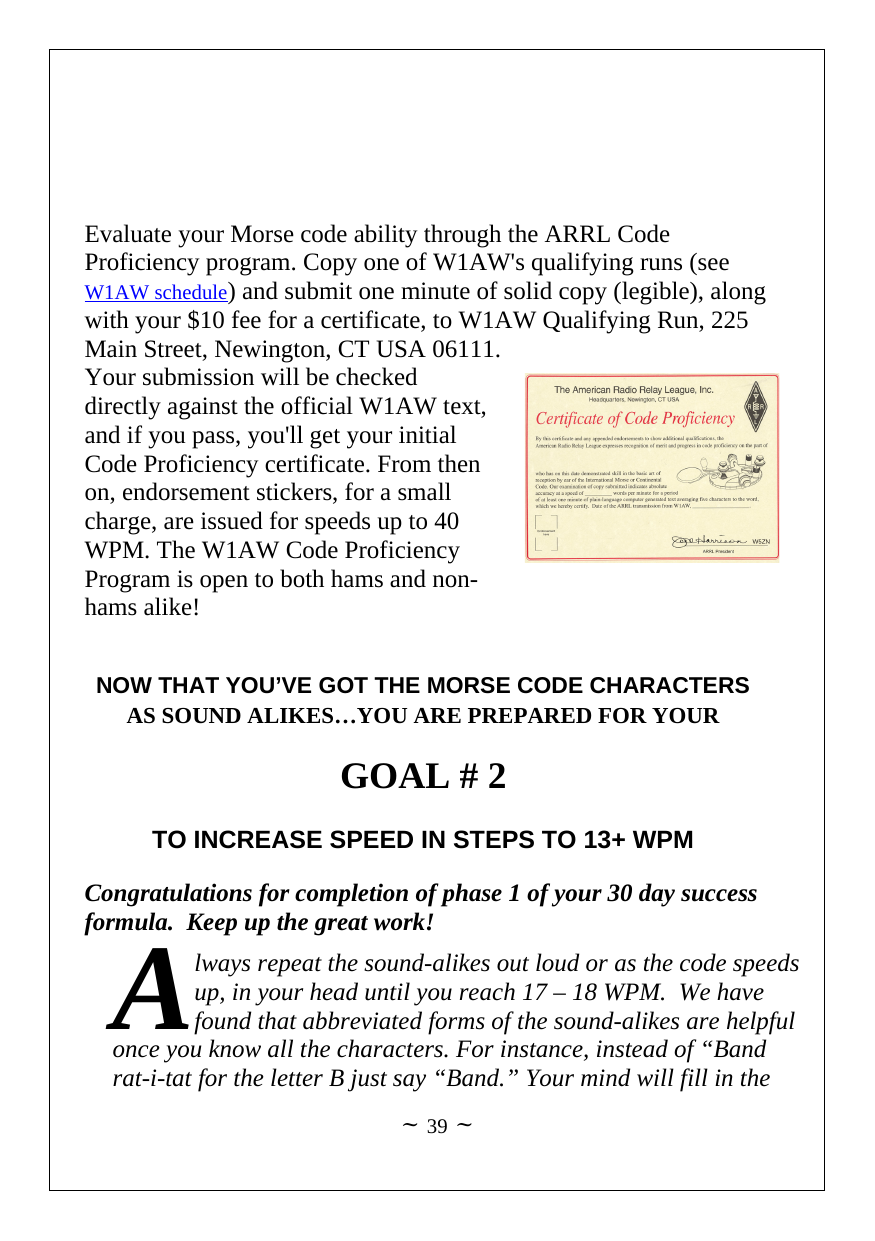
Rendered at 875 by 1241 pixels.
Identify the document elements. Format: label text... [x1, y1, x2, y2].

text TO INCREASE SPEED IN STEPS TO 13+ WPM [84, 825, 762, 854]
picture [524, 373, 780, 563]
text Your submission will be checked directly against the official W1AW text, and if you pass, you'll get your initial Code Proficiency certificate. From then on, endorsement stickers, for a small charge, are issued for speeds up to 40 WPM. The W1AW Code Proficiency Program is open to both hams and non-hams alike! [84, 362, 497, 621]
text GOAL # 2 [84, 753, 762, 797]
text Evaluate your Morse code ability through the ARRL Code Proficiency program. Copy one of W1AW's qualifying runs (see W1AW schedule) and submit one minute of solid copy (legible), along with your $10 fee for a certificate, to W1AW Qualifying Run, 225 Main Street, Newington, CT USA 06111. [84, 219, 787, 362]
text NOW THAT YOU’VE GOT THE MORSE CODE CHARACTERS AS SOUND ALIKES…YOU ARE PREPARED FOR YOUR [84, 672, 762, 729]
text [112, 948, 801, 1092]
text Congratulations for completion of phase 1 of your 30 day success formula. Keep up the great work! [84, 878, 801, 936]
